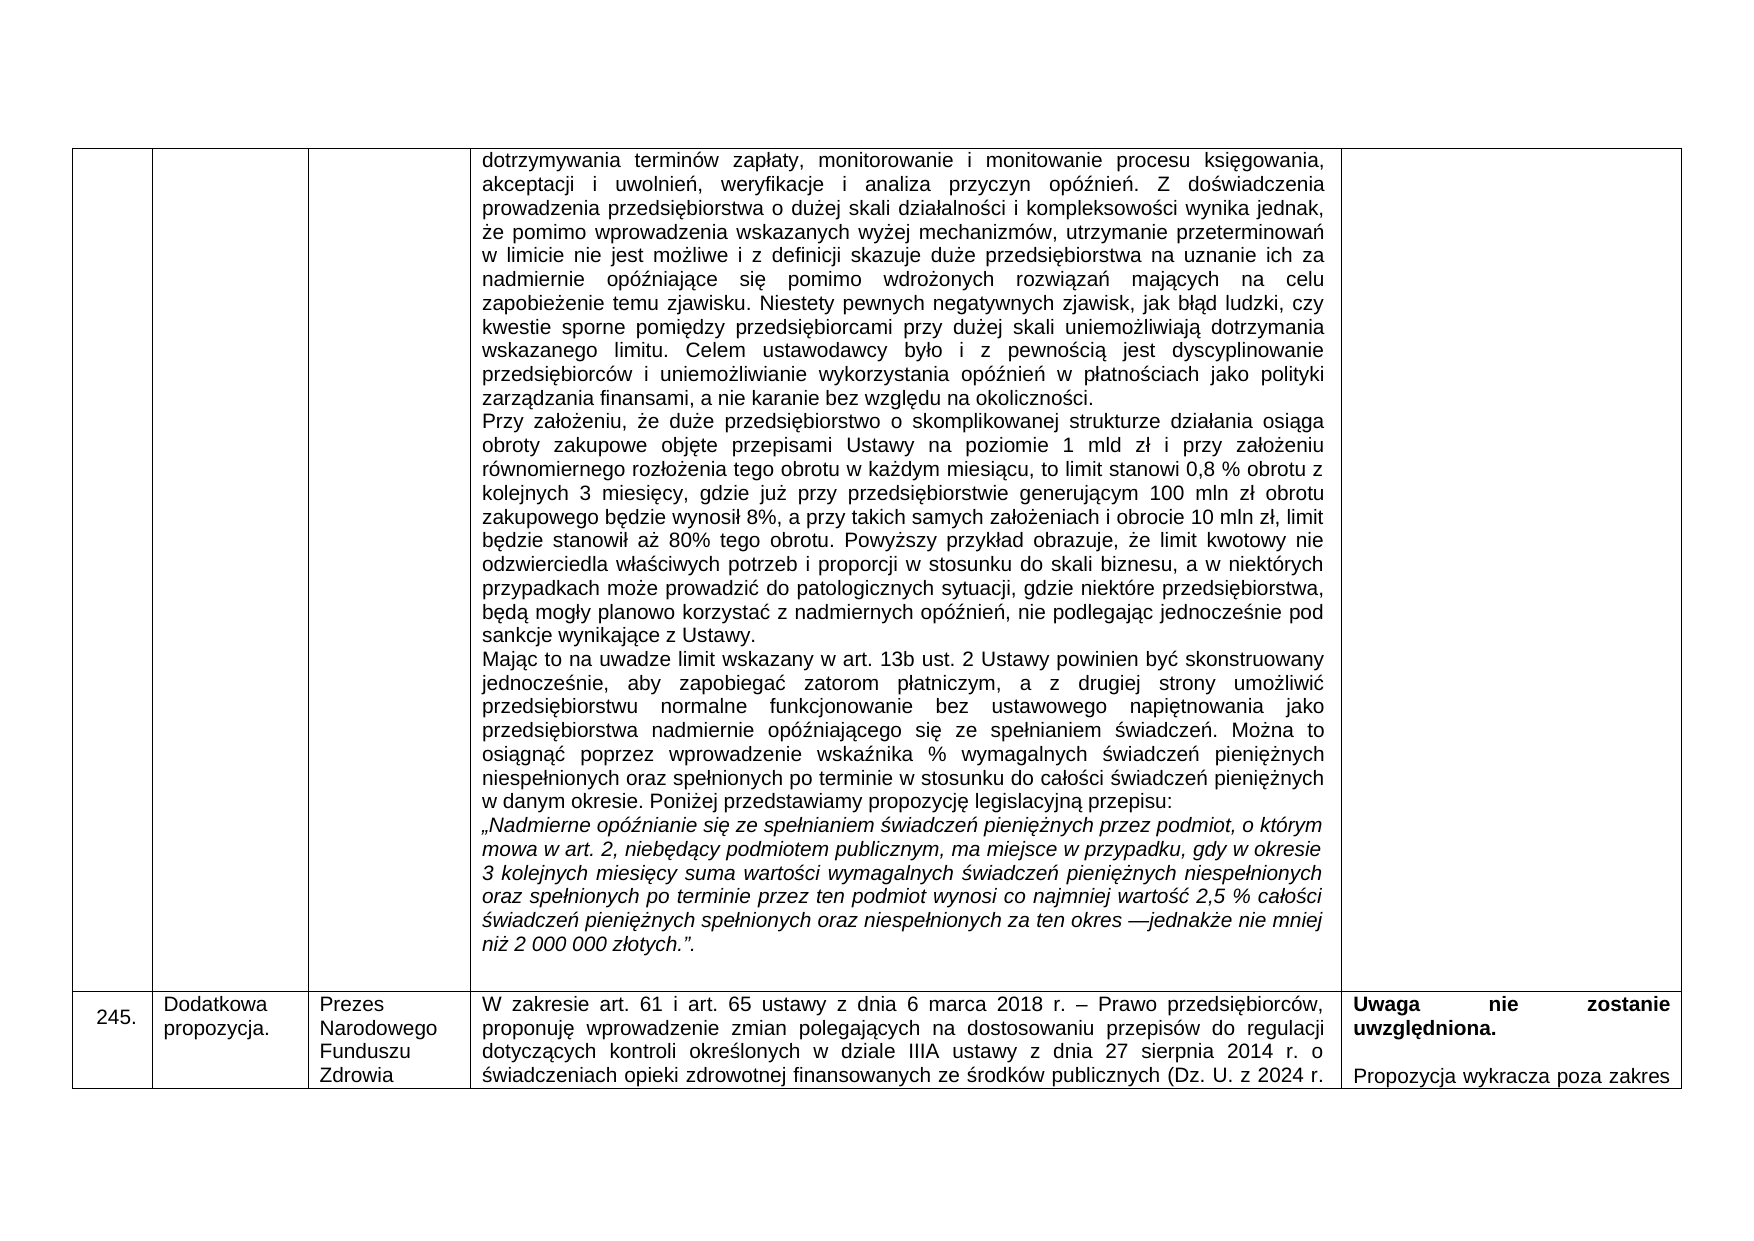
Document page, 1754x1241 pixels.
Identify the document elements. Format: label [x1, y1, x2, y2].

table_cell [1342, 992, 1681, 1088]
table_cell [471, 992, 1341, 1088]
table_cell [471, 149, 1341, 991]
table_cell [73, 149, 152, 991]
table_cell [309, 992, 470, 1088]
table_cell [73, 992, 152, 1088]
table_cell [153, 149, 308, 991]
table_cell [309, 149, 470, 991]
table_cell [153, 992, 308, 1088]
table_cell [1342, 149, 1681, 991]
